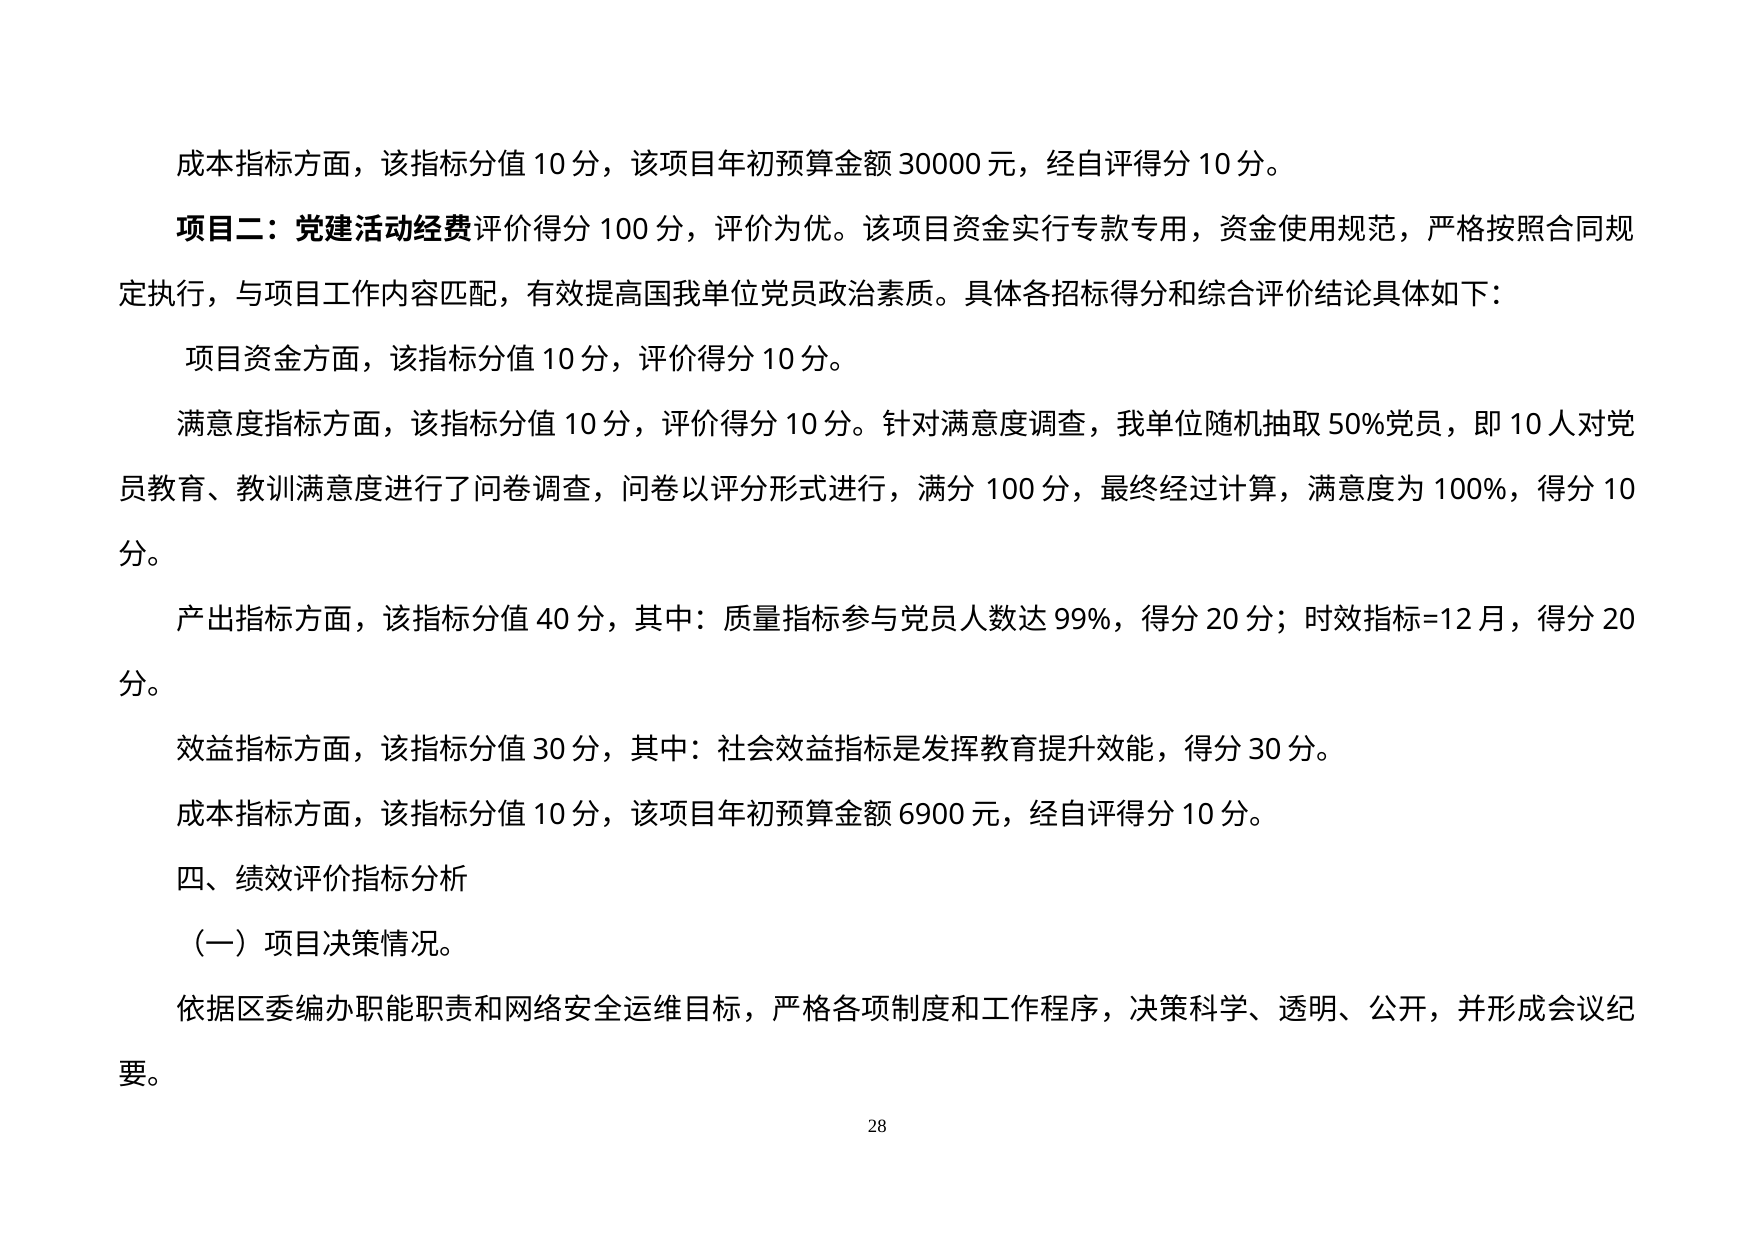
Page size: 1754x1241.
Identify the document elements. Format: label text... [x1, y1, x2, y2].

text 成本指标方面，该指标分值10分，该项目年初预算金额6900元，经自评得分10分。 [118, 779, 1636, 844]
text 满意度指标方面，该指标分值10分，评价得分10分。针对满意度调查，我单位随机抽取50%党员，即10人对党员教育、教训满意度进行了问卷调查，问卷以评分形式进行，满分100分，最终经过计算，满意度为100%，得分10分。 [118, 389, 1636, 584]
text （一）项目决策情况。 [118, 909, 1636, 974]
text 依据区委编办职能职责和网络安全运维目标，严格各项制度和工作程序，决策科学、透明、公开，并形成会议纪要。 [118, 974, 1636, 1104]
text 成本指标方面，该指标分值10分，该项目年初预算金额30000元，经自评得分10分。 [118, 129, 1636, 194]
text 产出指标方面，该指标分值40分，其中：质量指标参与党员人数达99%，得分20分；时效指标=12月，得分20分。 [118, 584, 1636, 714]
text 效益指标方面，该指标分值30分，其中：社会效益指标是发挥教育提升效能，得分30分。 [118, 714, 1636, 779]
text 项目二：党建活动经费评价得分100分，评价为优。该项目资金实行专款专用，资金使用规范，严格按照合同规定执行，与项目工作内容匹配，有效提高国我单位党员政治素质。具体各招标得分和综合评价结论具体如下： [118, 194, 1636, 324]
text 四、绩效评价指标分析 [118, 844, 1636, 909]
text 项目资金方面，该指标分值10分，评价得分10分。 [118, 324, 1636, 389]
